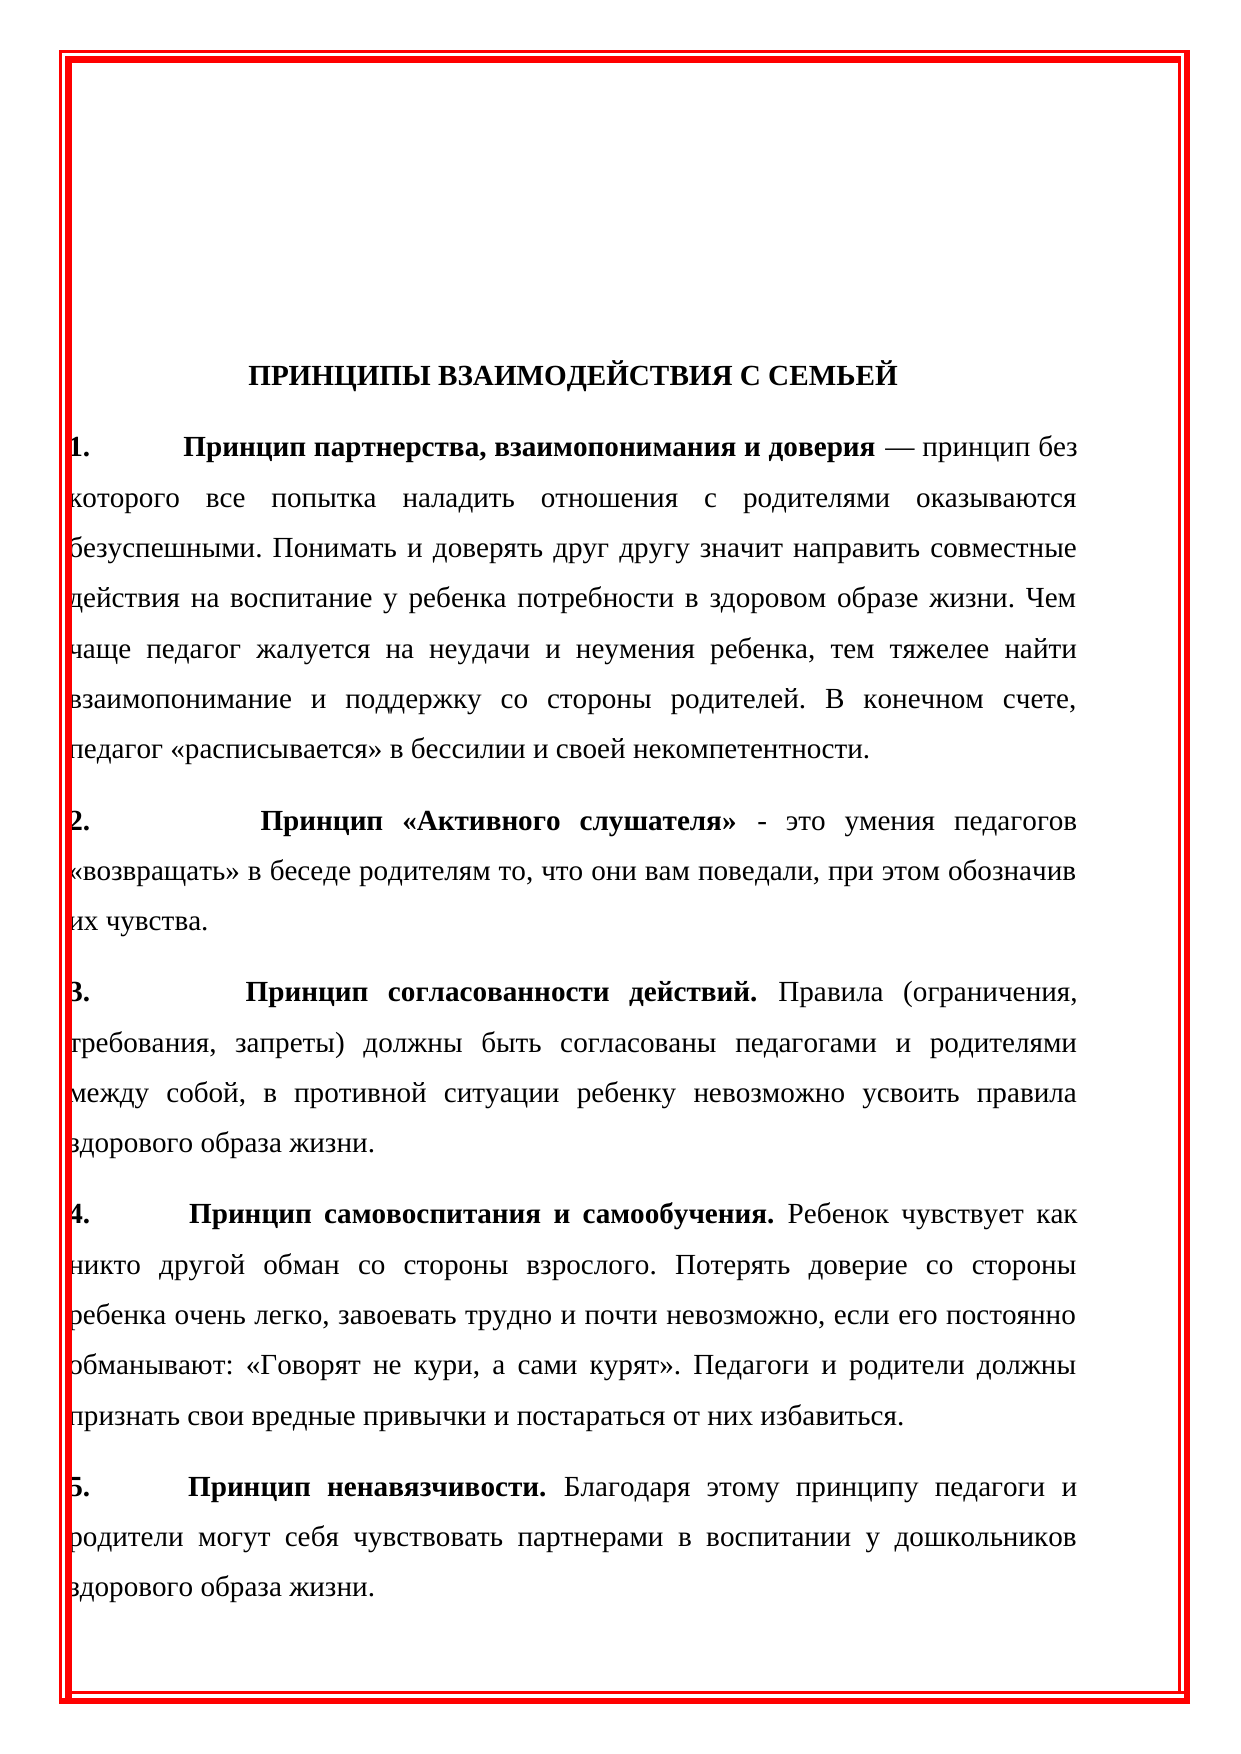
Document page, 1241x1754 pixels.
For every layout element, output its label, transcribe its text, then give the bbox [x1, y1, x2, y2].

text 1. Принцип партнерства, взаимопонимания и доверия — принцип без которого все попытка наладить отношения с родителями оказываются безуспешными. Понимать и доверять друг другу значит направить совместные действия на воспитание у ребенка потребности в здоровом образе жизни. Чем чаще педагог жалуется на неудачи и неумения ребенка, тем тяжелее найти взаимопонимание и поддержку со стороны родителей. В конечном счете, педагог «расписывается» в бессилии и своей некомпетентности. [72, 429, 1078, 765]
text 2. Принцип «Активного слушателя» - это умения педагогов «возвращать» в беседе родителям то, что они вам поведали, при этом обозначив их чувства. [72, 803, 1078, 937]
text 3. Принцип согласованности действий. Правила (ограничения, требования, запреты) должны быть согласованы педагогами и родителями между собой, в противной ситуации ребенку невозможно усвоить правила здорового образа жизни. [72, 974, 1078, 1159]
text 5. Принцип ненавязчивости. Благодаря этому принципу педагоги и родители могут себя чувствовать партнерами в воспитании у дошкольников здорового образа жизни. [72, 1469, 1078, 1603]
text ПРИНЦИПЫ ВЗАИМОДЕЙСТВИЯ С СЕМЬЕЙ [72, 358, 1078, 392]
text 4. Принцип самовоспитания и самообучения. Ребенок чувствует как никто другой обман со стороны взрослого. Потерять доверие со стороны ребенка очень легко, завоевать трудно и почти невозможно, если его постоянно обманывают: «Говорят не кури, а сами курят». Педагоги и родители должны признать свои вредные привычки и постараться от них избавиться. [72, 1196, 1078, 1431]
